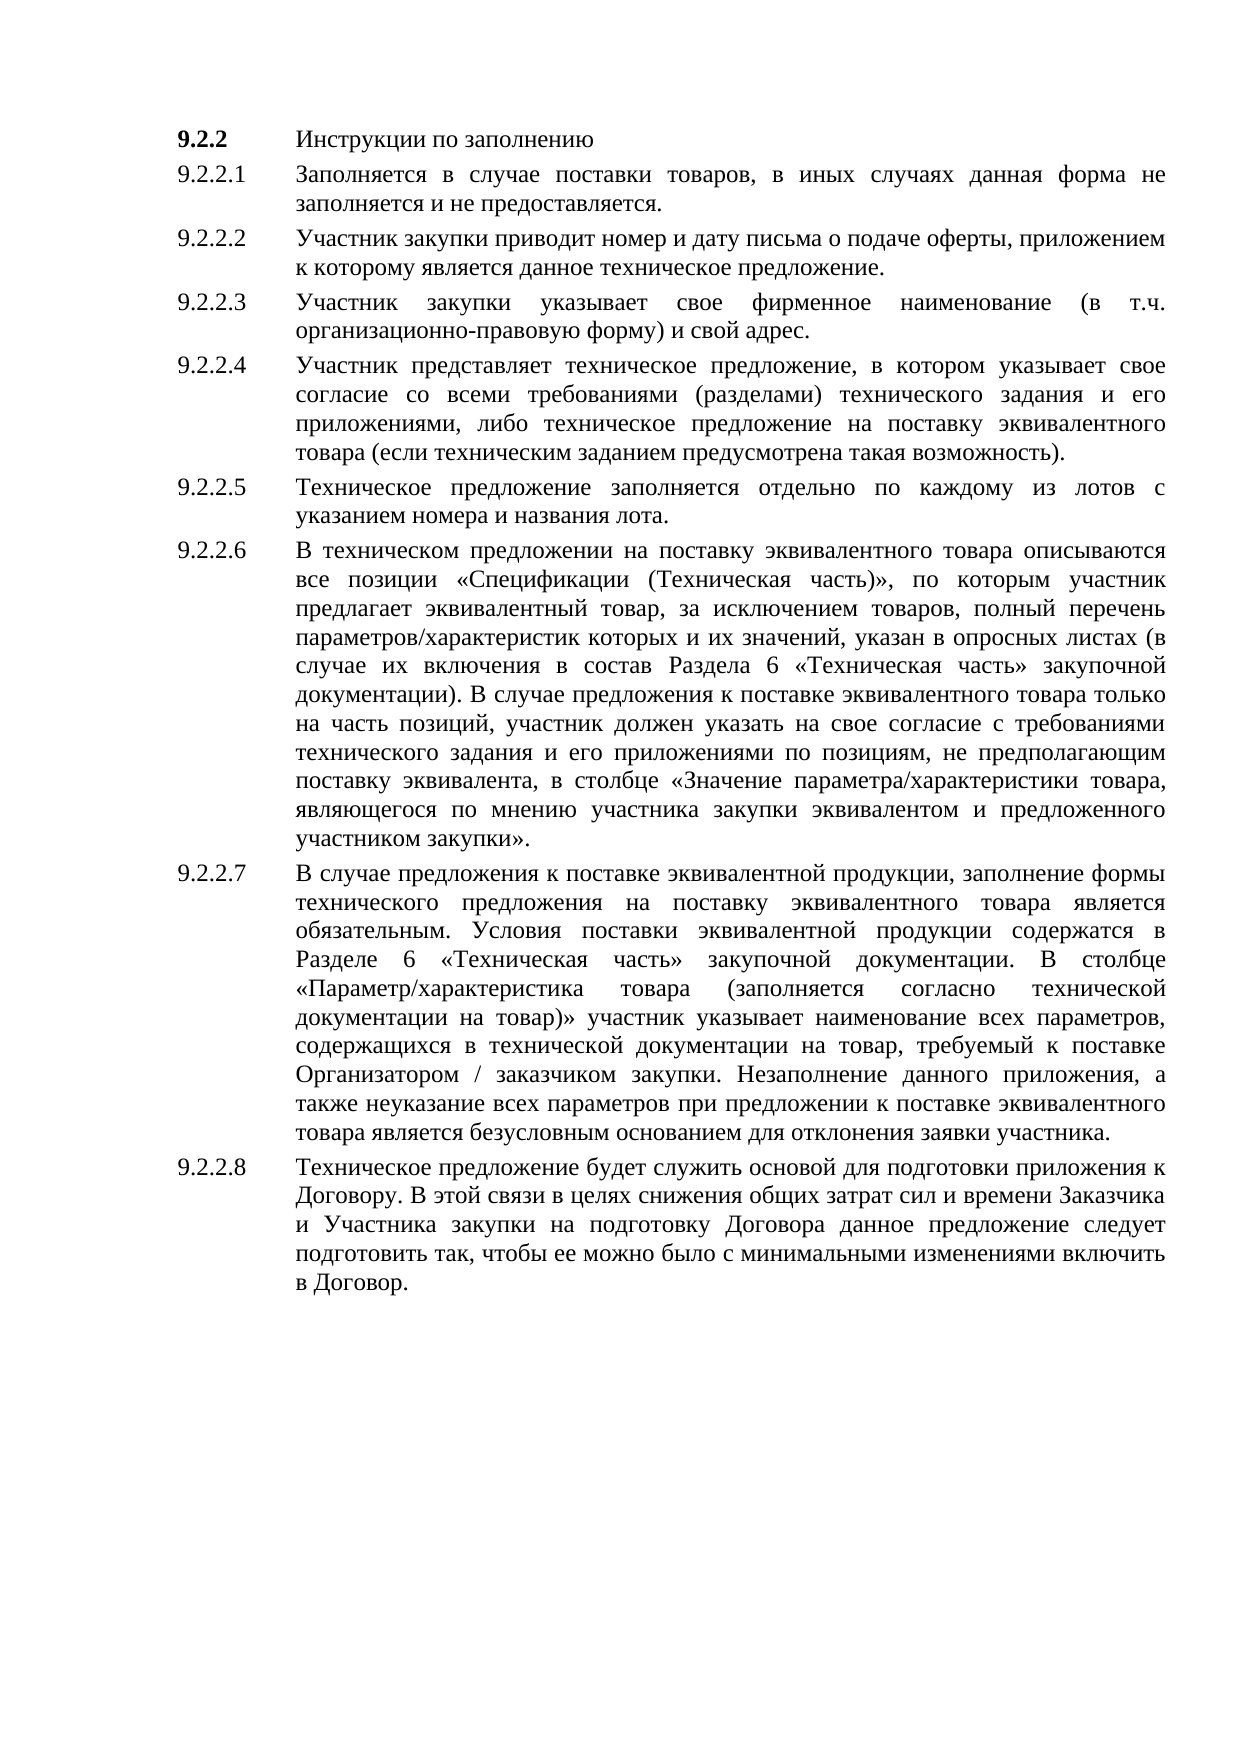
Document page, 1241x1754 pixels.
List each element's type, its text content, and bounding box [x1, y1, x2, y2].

list Участник закупки приводит номер и дату письма о подаче оферты, приложением к которому является данное техническое предложение. [177, 223, 1167, 281]
list Участник представляет техническое предложение, в котором указывает свое согласие со всеми требованиями (разделами) технического задания и его приложениями, либо техническое предложение на поставку эквивалентного товара (если техническим заданием предусмотрена такая возможность). [177, 351, 1167, 466]
list Участник закупки указывает свое фирменное наименование (в т.ч. организационно-правовую форму) и свой адрес. [177, 287, 1167, 344]
list Инструкции по заполнению [177, 124, 1167, 153]
list В техническом предложении на поставку эквивалентного товара описываются все позиции «Спецификации (Техническая часть)», по которым участник предлагает эквивалентный товар, за исключением товаров, полный перечень параметров/характеристик которых и их значений, указан в опросных листах (в случае их включения в состав Раздела 6 «Техническая часть» закупочной документации). В случае предложения к поставке эквивалентного товара только на часть позиций, участник должен указать на свое согласие с требованиями технического задания и его приложениями по позициям, не предполагающим поставку эквивалента, в столбце «Значение параметра/характеристики товара, являющегося по мнению участника закупки эквивалентом и предложенного участником закупки». [177, 536, 1167, 852]
list В случае предложения к поставке эквивалентной продукции, заполнение формы технического предложения на поставку эквивалентного товара является обязательным. Условия поставки эквивалентной продукции содержатся в Разделе 6 «Техническая часть» закупочной документации. В столбце «Параметр/характеристика товара (заполняется согласно технической документации на товар)» участник указывает наименование всех параметров, содержащихся в технической документации на товар, требуемый к поставке Организатором / заказчиком закупки. Незаполнение данного приложения, а также неуказание всех параметров при предложении к поставке эквивалентного товара является безусловным основанием для отклонения заявки участника. [177, 858, 1167, 1146]
list Техническое предложение будет служить основой для подготовки приложения к Договору. В этой связи в целях снижения общих затрат сил и времени Заказчика и Участника закупки на подготовку Договора данное предложение следует подготовить так, чтобы ее можно было с минимальными изменениями включить в Договор. [177, 1152, 1167, 1296]
list Заполняется в случае поставки товаров, в иных случаях данная форма не заполняется и не предоставляется. [177, 159, 1167, 217]
list Техническое предложение заполняется отдельно по каждому из лотов с указанием номера и названия лота. [177, 472, 1167, 529]
